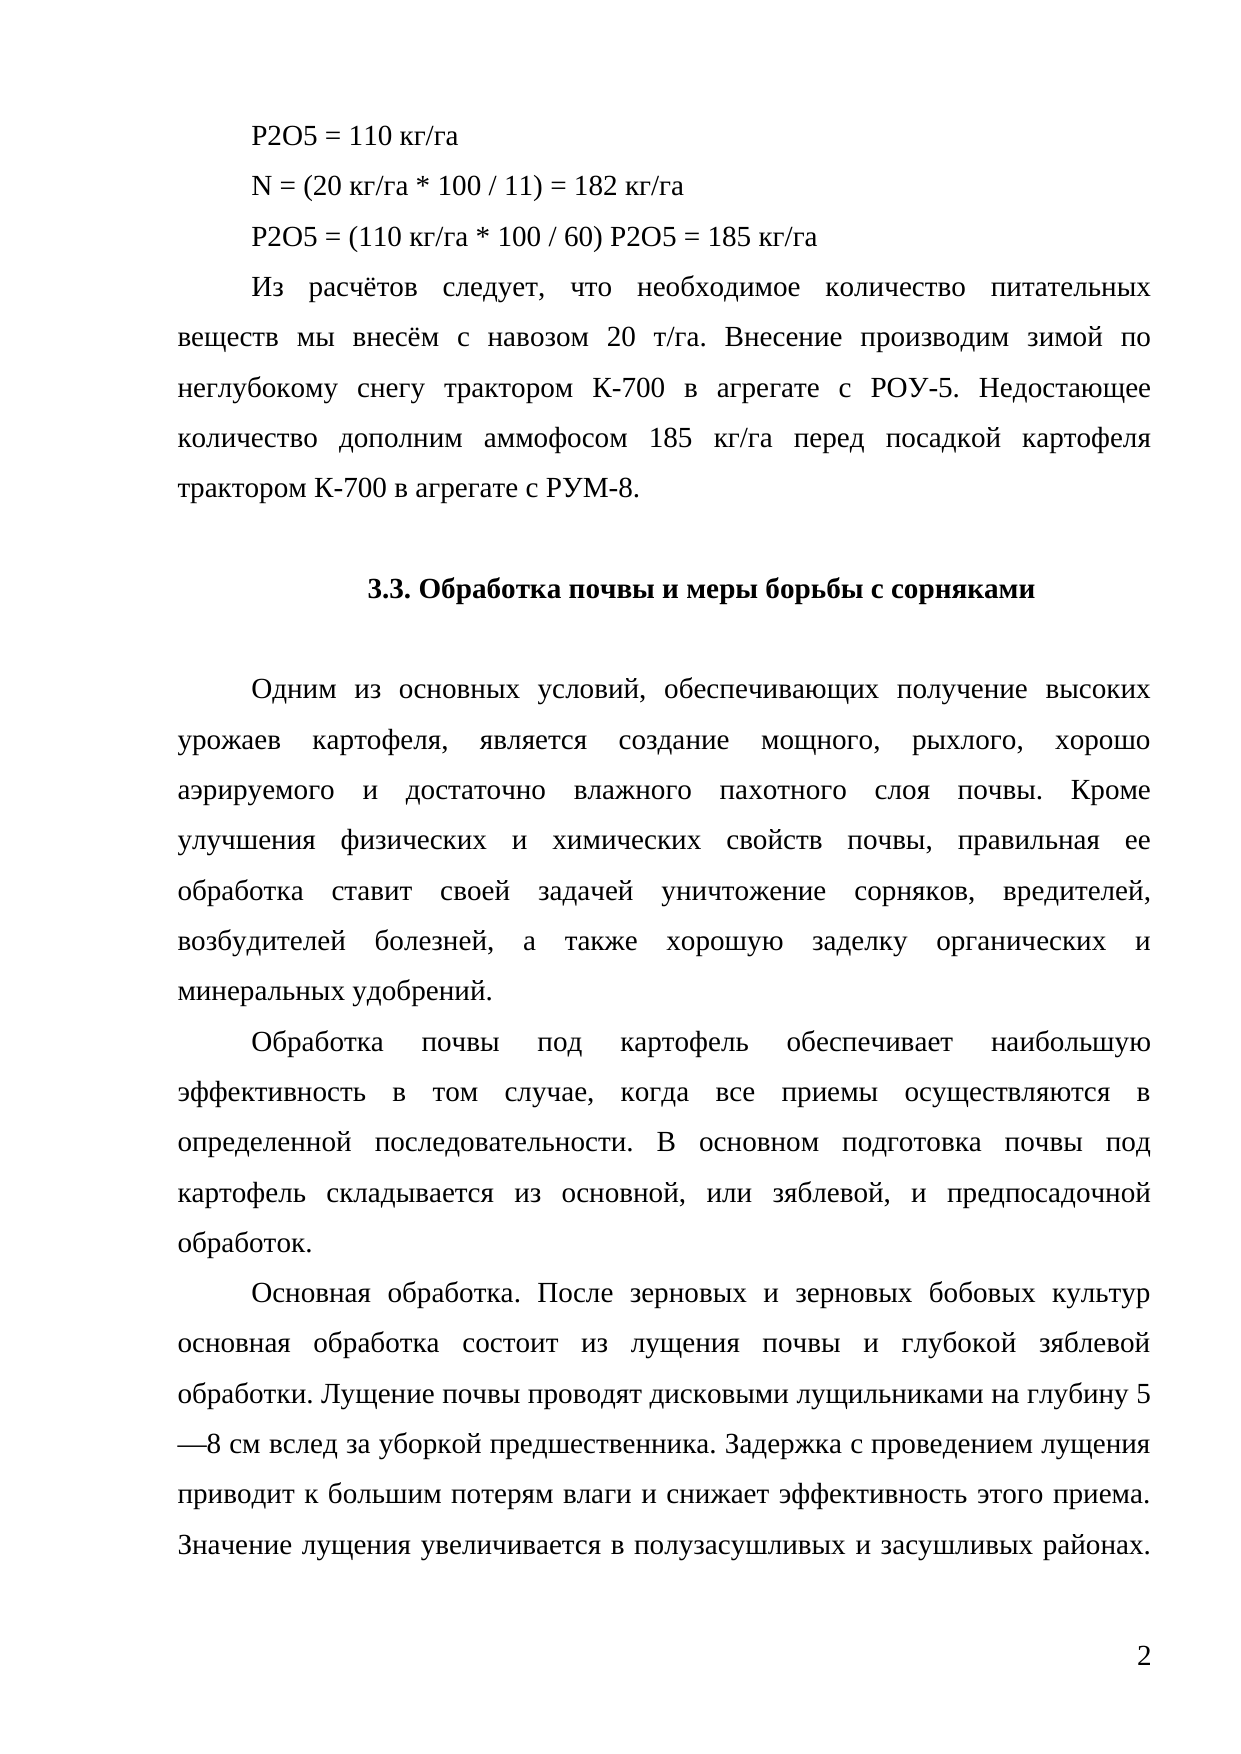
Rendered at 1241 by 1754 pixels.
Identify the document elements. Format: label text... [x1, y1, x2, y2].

text Из расчётов следует, что необходимое количество питательных веществ мы внесём с навозом 20 т/га. Внесение производим зимой по неглубокому снегу трактором К-700 в агрегате с РОУ-5. Недостающее количество дополним аммофосом 185 кг/га перед посадкой картофеля трактором К-700 в агрегате с РУМ-8. [177, 269, 1152, 504]
text Одним из основных условий, обеспечивающих получение высоких урожаев картофеля, является создание мощного, рыхлого, хорошо аэрируемого и достаточно влажного пахотного слоя почвы. Кроме улучшения физических и химических свойств почвы, правильная ее обработка ставит своей задачей уничтожение сорняков, вредителей, возбудителей болезней, а также хорошую заделку органических и минеральных удобрений. [177, 672, 1152, 1007]
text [177, 1275, 1152, 1560]
text Р2О5 = 110 кг/га [177, 118, 1152, 152]
text N = (20 кг/га * 100 / 11) = 182 кг/га [177, 168, 1152, 202]
text Обработка почвы под картофель обеспечивает наибольшую эффективность в том случае, когда все приемы осуществляются в определенной последовательности. В основном подготовка почвы под картофель складывается из основной, или зяблевой, и предпосадочной обработок. [177, 1024, 1152, 1258]
text Р2О5 = (110 кг/га * 100 / 60) Р2О5 = 185 кг/га [177, 219, 1152, 252]
text 3.3. Обработка почвы и меры борьбы с сорняками [177, 571, 1152, 604]
